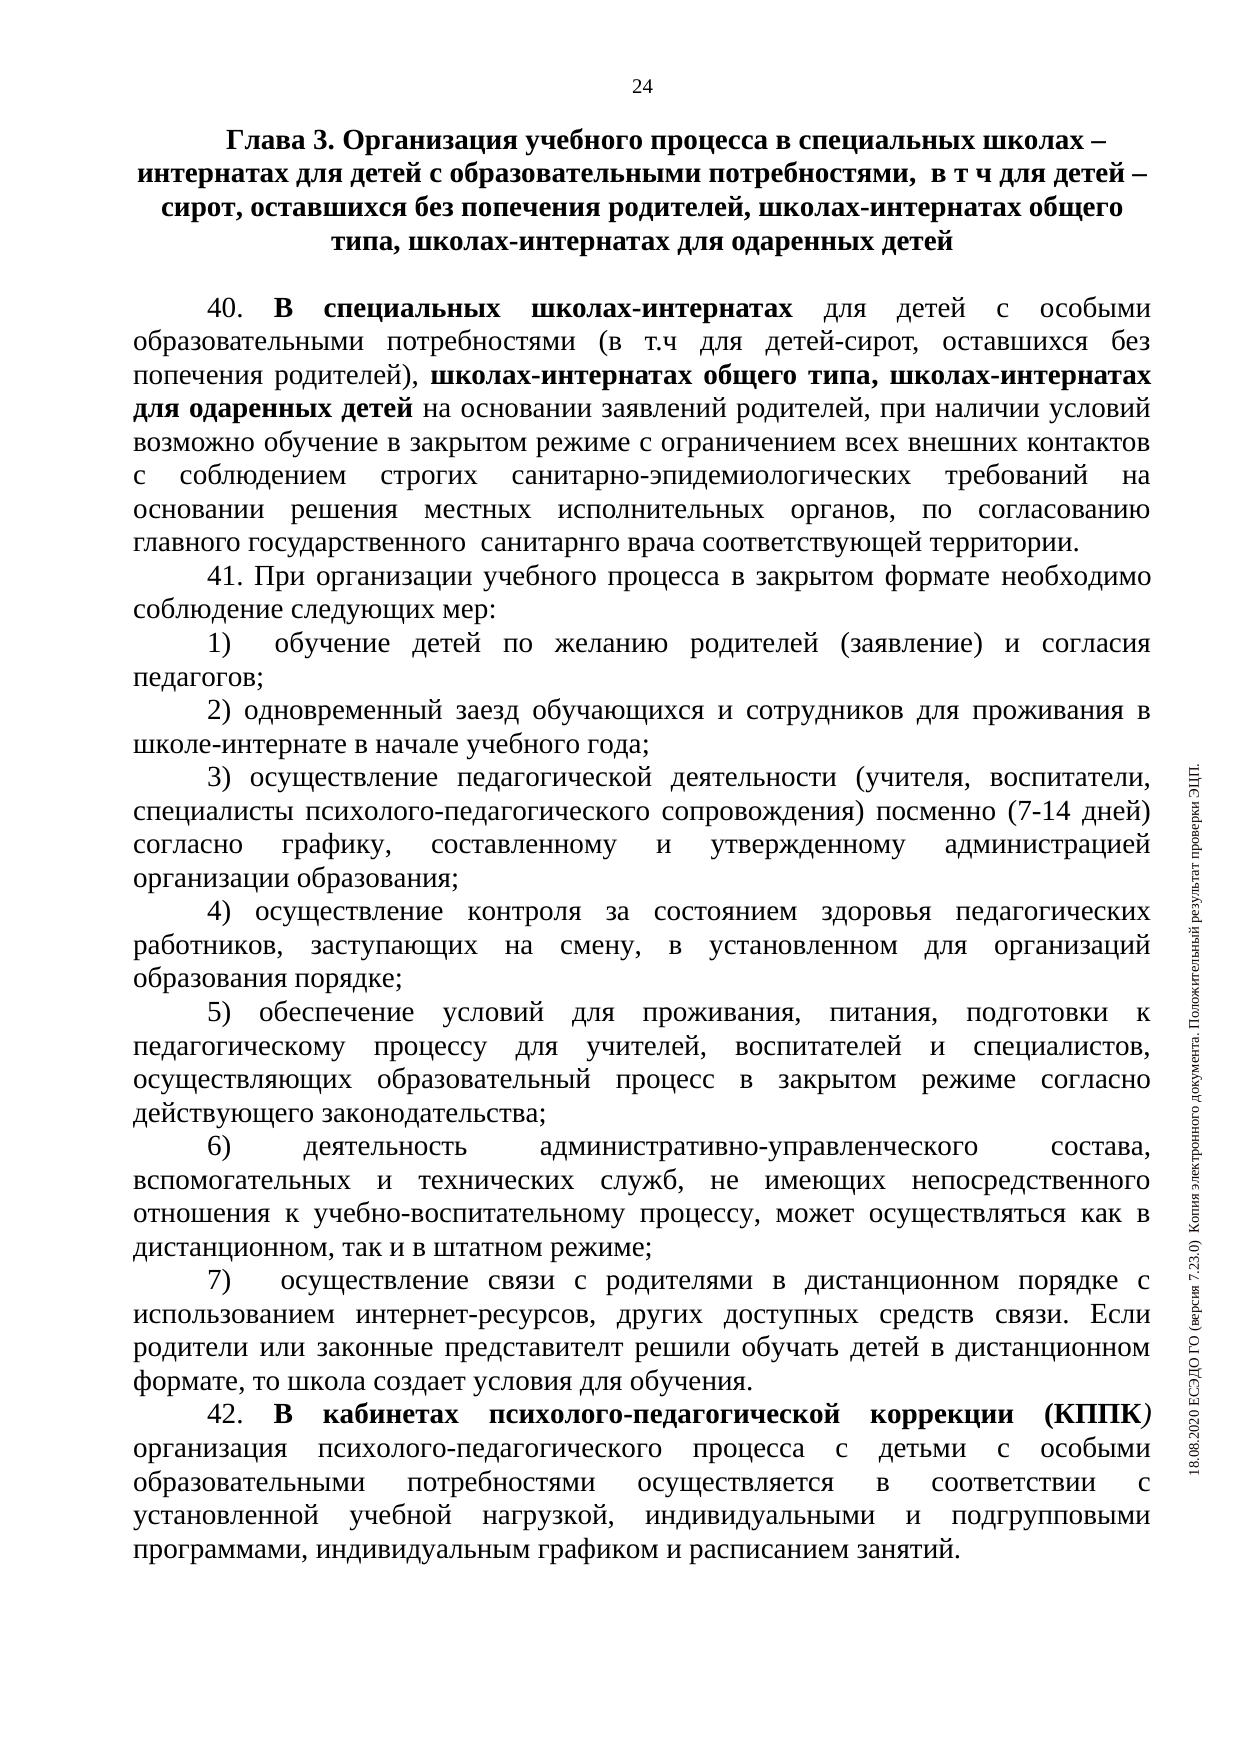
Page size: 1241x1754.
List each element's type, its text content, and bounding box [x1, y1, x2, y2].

text 4) осуществление контроля за состоянием здоровья педагогических работников, заступающих на смену, в установленном для организаций образования порядке; [133, 893, 1152, 994]
list осуществление связи с родителями в дистанционном порядке с использованием интернет-ресурсов, других доступных средств связи. Если родители или законные представителт решили обучать детей в дистанционном формате, то школа создает условия для обучения. [133, 1262, 1152, 1397]
text 6) деятельность административно-управленческого состава, вспомогательных и технических служб, не имеющих непосредственного отношения к учебно-воспитательному процессу, может осуществляться как в дистанционном, так и в штатном режиме; [133, 1128, 1152, 1262]
text 42. В кабинетах психолого-педагогической коррекции (КППК) организация психолого-педагогического процесса с детьми с особыми образовательными потребностями осуществляется в соответствии с установленной учебной нагрузкой, индивидуальными и подгрупповыми программами, индивидуальным графиком и расписанием занятий. [133, 1397, 1152, 1564]
text 40. В специальных школах-интернатах для детей с особыми образовательными потребностями (в т.ч для детей-сирот, оставшихся без попечения родителей), школах-интернатах общего типа, школах-интернатах для одаренных детей на основании заявлений родителей, при наличии условий возможно обучение в закрытом режиме с ограничением всех внешних контактов с соблюдением строгих санитарно-эпидемиологических требований на основании решения местных исполнительных органов, по согласованию главного государственного санитарнго врача соответствующей территории. [133, 290, 1152, 558]
text 5) обеспечение условий для проживания, питания, подготовки к педагогическому процессу для учителей, воспитателей и специалистов, осуществляющих образовательный процесс в закрытом режиме согласно действующего законодательства; [133, 994, 1152, 1128]
text Глава 3. Организация учебного процесса в специальных школах – интернатах для детей с образовательными потребностями, в т ч для детей – сирот, оставшихся без попечения родителей, школах-интернатах общего типа, школах-интернатах для одаренных детей [133, 122, 1152, 256]
text 1) обучение детей по желанию родителей (заявление) и согласия педагогов; [133, 625, 1152, 692]
text 2) одновременный заезд обучающихся и сотрудников для проживания в школе-интернате в начале учебного года; [133, 692, 1152, 759]
text 41. При организации учебного процесса в закрытом формате необходимо соблюдение следующих мер: [133, 558, 1152, 625]
text 3) осуществление педагогической деятельности (учителя, воспитатели, специалисты психолого-педагогического сопровождения) посменно (7-14 дней) согласно графику, составленному и утвержденному администрацией организации образования; [133, 759, 1152, 893]
